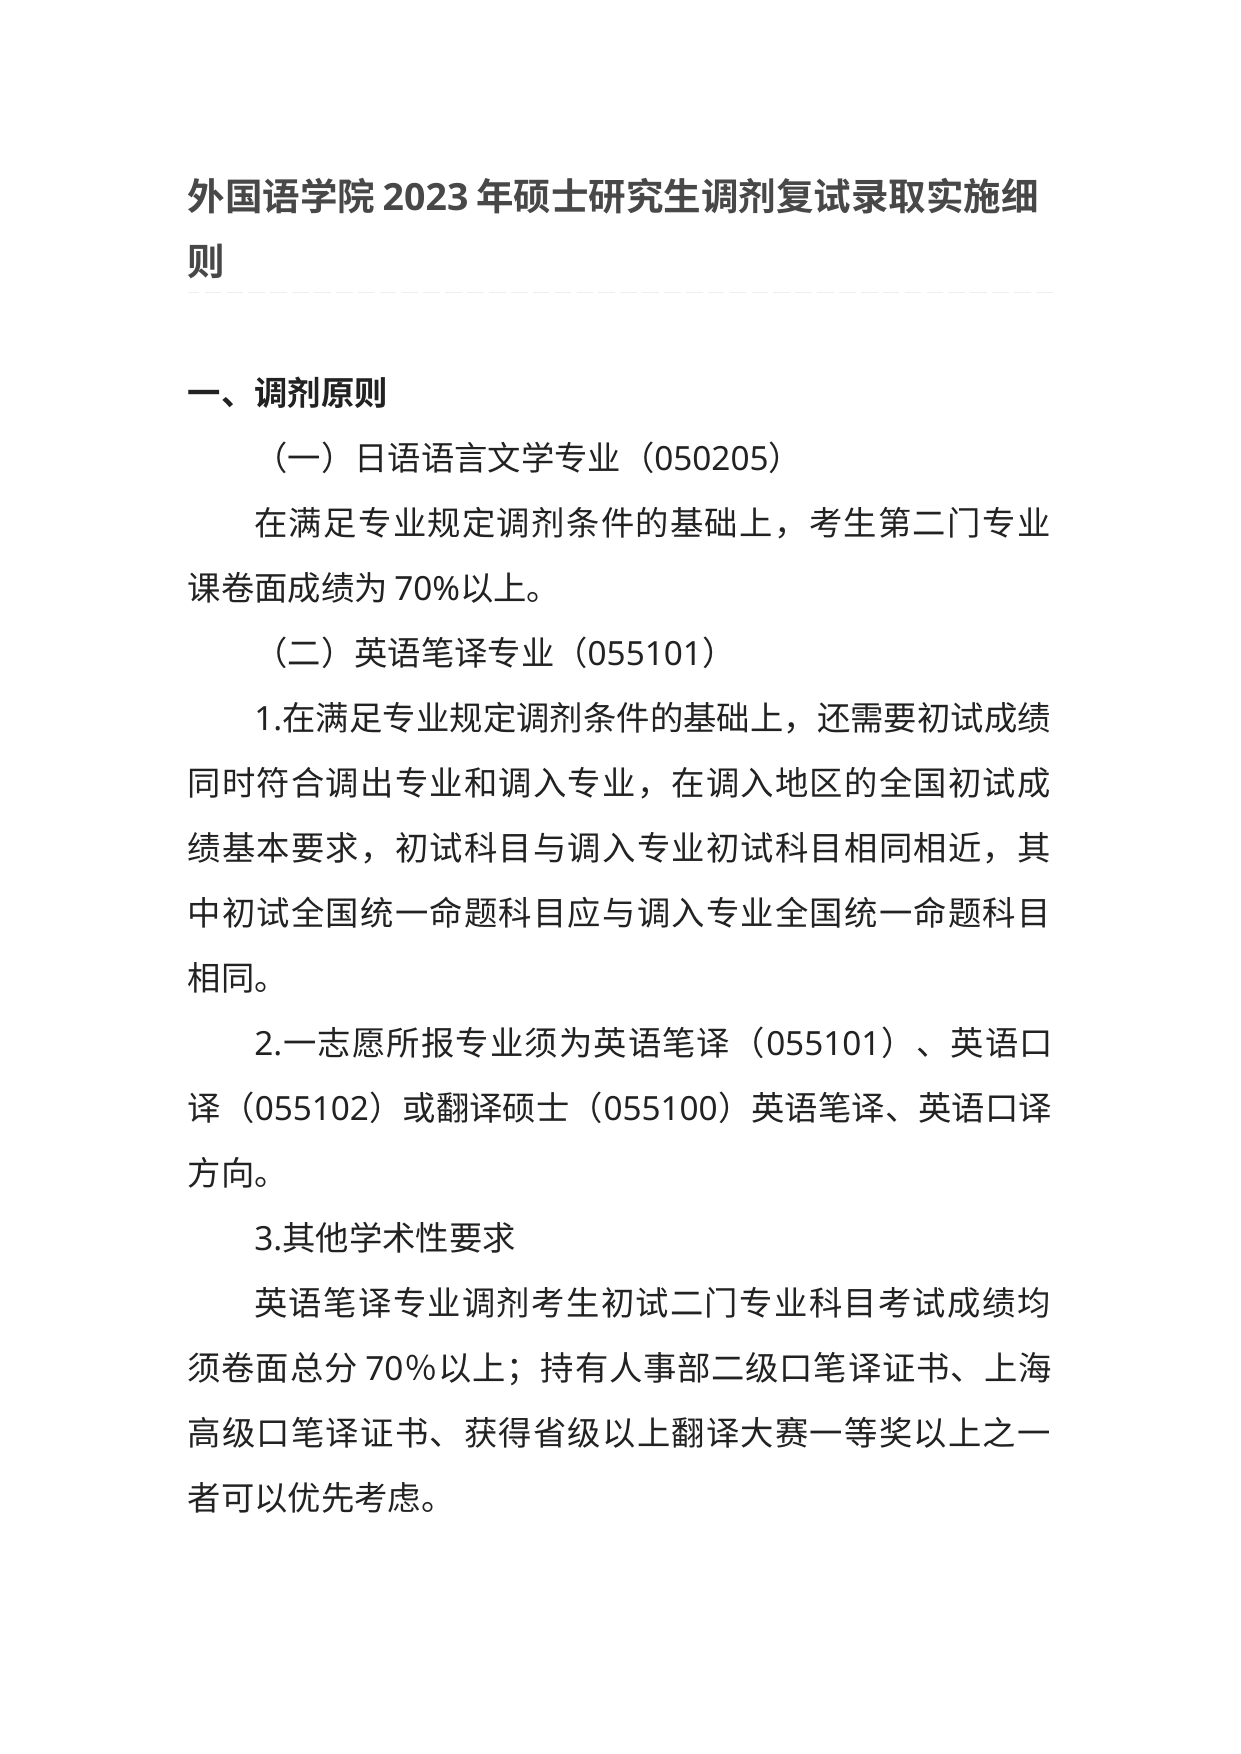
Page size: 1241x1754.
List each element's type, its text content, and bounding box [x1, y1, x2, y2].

text 2.一志愿所报专业须为英语笔译（055101）、英语口译（055102）或翻译硕士（055100）英语笔译、英语口译方向。 [187, 1008, 1053, 1203]
text （一）日语语言文学专业（050205） [187, 423, 1053, 488]
text 一、调剂原则 [187, 358, 1053, 423]
subtitle 外国语学院2023年硕士研究生调剂复试录取实施细则 [187, 162, 1053, 293]
text 1.在满足专业规定调剂条件的基础上，还需要初试成绩同时符合调出专业和调入专业，在调入地区的全国初试成绩基本要求，初试科目与调入专业初试科目相同相近，其中初试全国统一命题科目应与调入专业全国统一命题科目相同。 [187, 683, 1053, 1008]
text （二）英语笔译专业（055101） [187, 618, 1053, 683]
text 在满足专业规定调剂条件的基础上，考生第二门专业课卷面成绩为70%以上。 [187, 488, 1053, 618]
text 3.其他学术性要求 [187, 1203, 1053, 1268]
text 英语笔译专业调剂考生初试二门专业科目考试成绩均须卷面总分70％以上；持有人事部二级口笔译证书、上海高级口笔译证书、获得省级以上翻译大赛一等奖以上之一者可以优先考虑。 [187, 1268, 1053, 1528]
